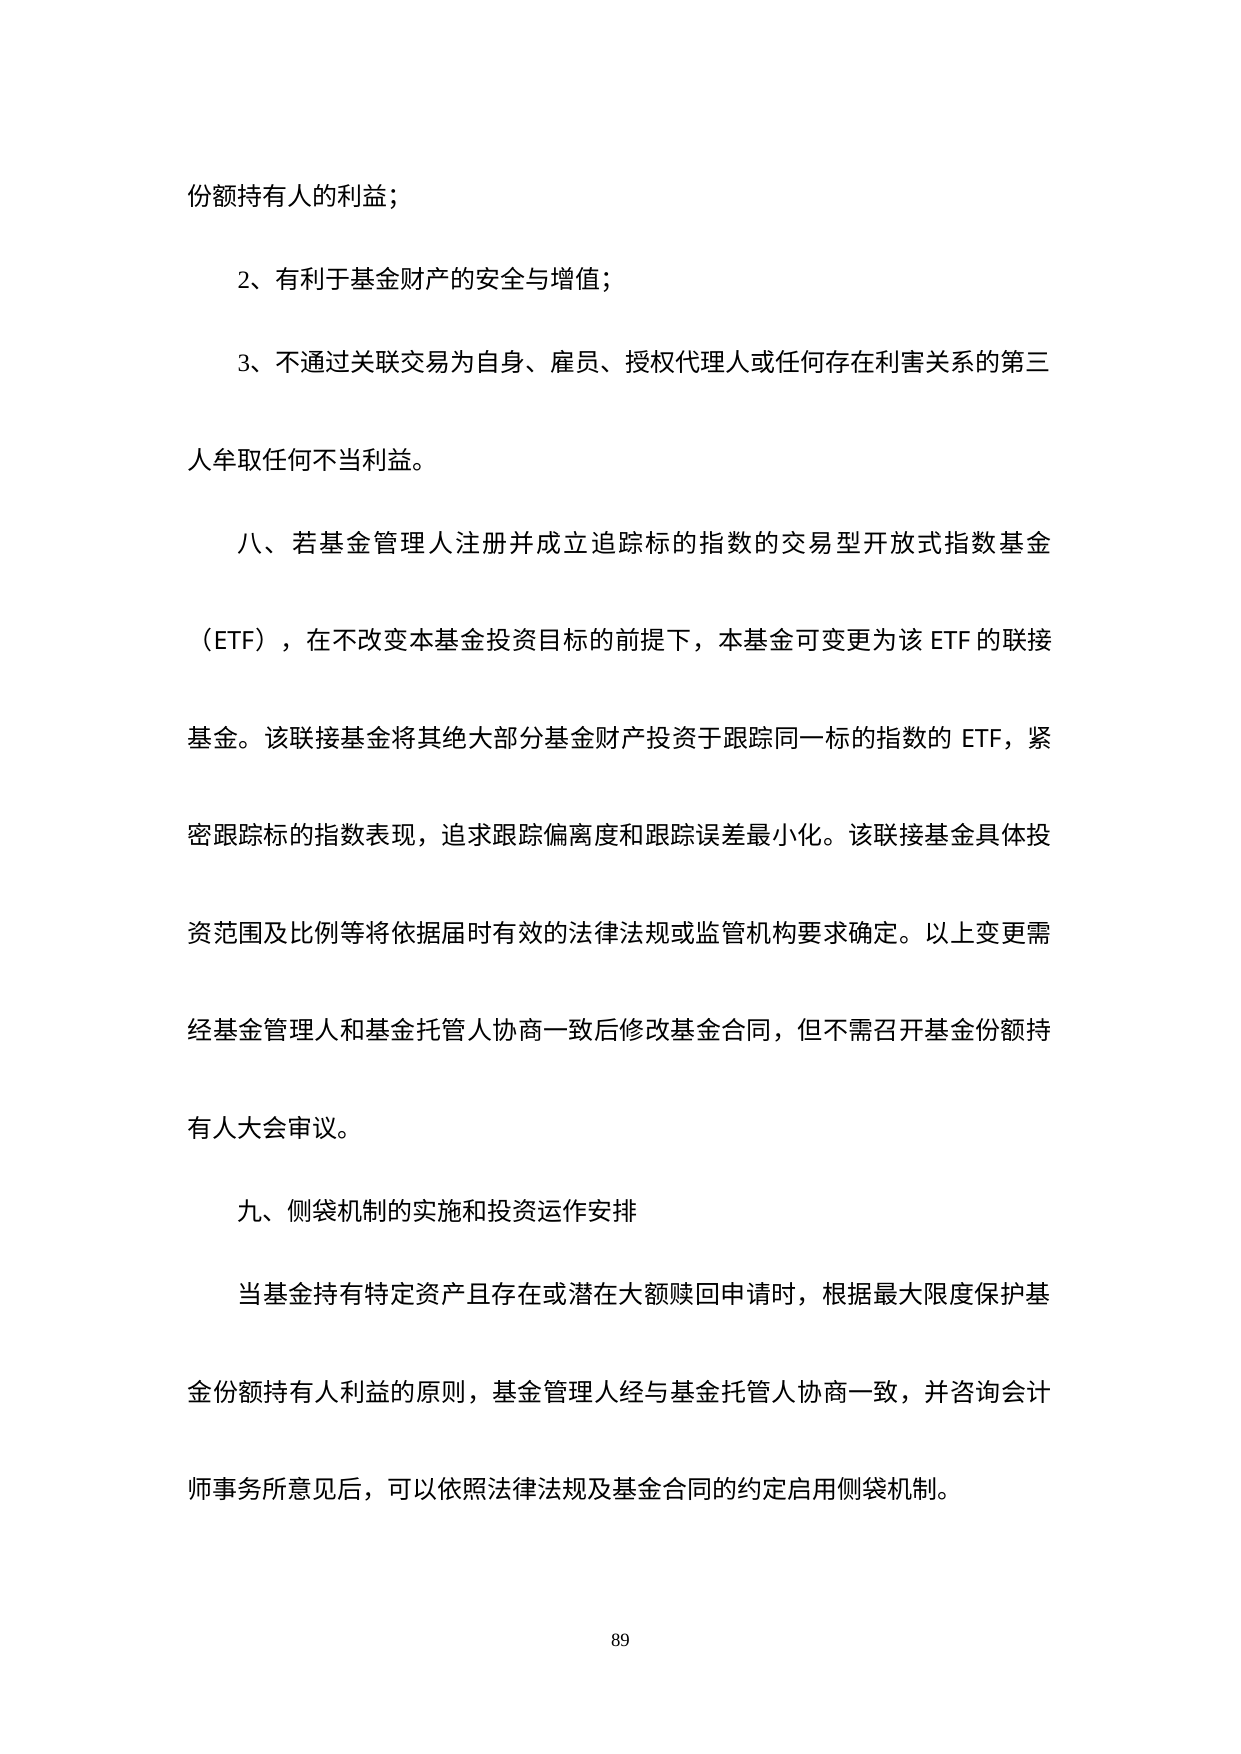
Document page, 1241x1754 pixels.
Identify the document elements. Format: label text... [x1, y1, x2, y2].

text 2、有利于基金财产的安全与增值； [187, 245, 1053, 310]
text 八、若基金管理人注册并成立追踪标的指数的交易型开放式指数基金（ETF），在不改变本基金投资目标的前提下，本基金可变更为该ETF的联接基金。该联接基金将其绝大部分基金财产投资于跟踪同一标的指数的ETF，紧密跟踪标的指数表现，追求跟踪偏离度和跟踪误差最小化。该联接基金具体投资范围及比例等将依据届时有效的法律法规或监管机构要求确定。以上变更需经基金管理人和基金托管人协商一致后修改基金合同，但不需召开基金份额持有人大会审议。 [187, 509, 1053, 1159]
text 九、侧袋机制的实施和投资运作安排 [187, 1177, 1053, 1242]
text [187, 162, 1053, 227]
text 3、不通过关联交易为自身、雇员、授权代理人或任何存在利害关系的第三人牟取任何不当利益。 [187, 328, 1053, 491]
text 当基金持有特定资产且存在或潜在大额赎回申请时，根据最大限度保护基金份额持有人利益的原则，基金管理人经与基金托管人协商一致，并咨询会计师事务所意见后，可以依照法律法规及基金合同的约定启用侧袋机制。 [187, 1260, 1053, 1520]
